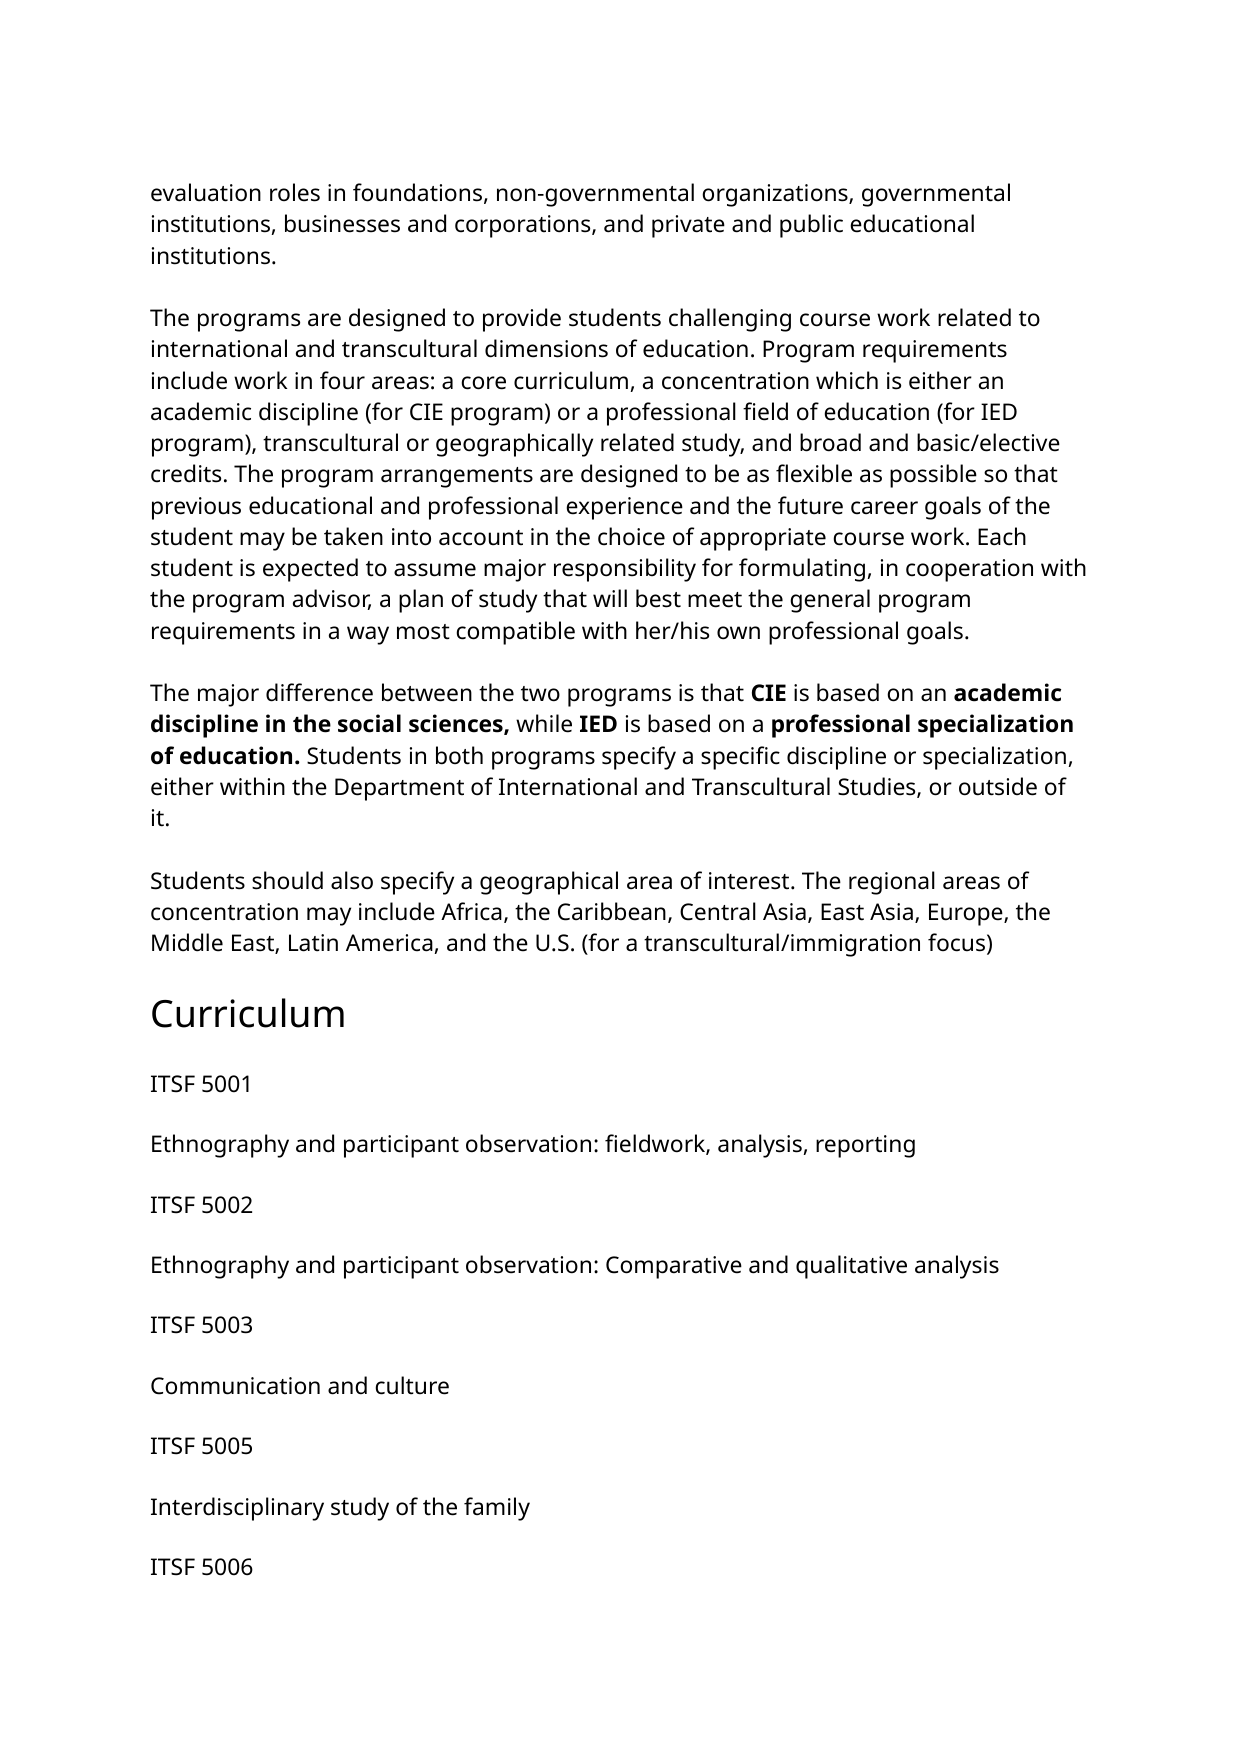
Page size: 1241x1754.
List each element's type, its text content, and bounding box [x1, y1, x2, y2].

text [150, 177, 1090, 958]
text ITSF 5005 [150, 1430, 1090, 1462]
text Interdisciplinary study of the family [150, 1491, 1090, 1522]
text ITSF 5001 [150, 1068, 1090, 1099]
text ITSF 5003 [150, 1309, 1090, 1341]
text ITSF 5002 [150, 1189, 1090, 1220]
text Communication and culture [150, 1370, 1090, 1401]
text Ethnography and participant observation: fieldwork, analysis, reporting [150, 1128, 1090, 1159]
text Ethnography and participant observation: Comparative and qualitative analysis [150, 1249, 1090, 1280]
text ITSF 5006 [150, 1551, 1090, 1582]
text Curriculum [150, 988, 1090, 1039]
